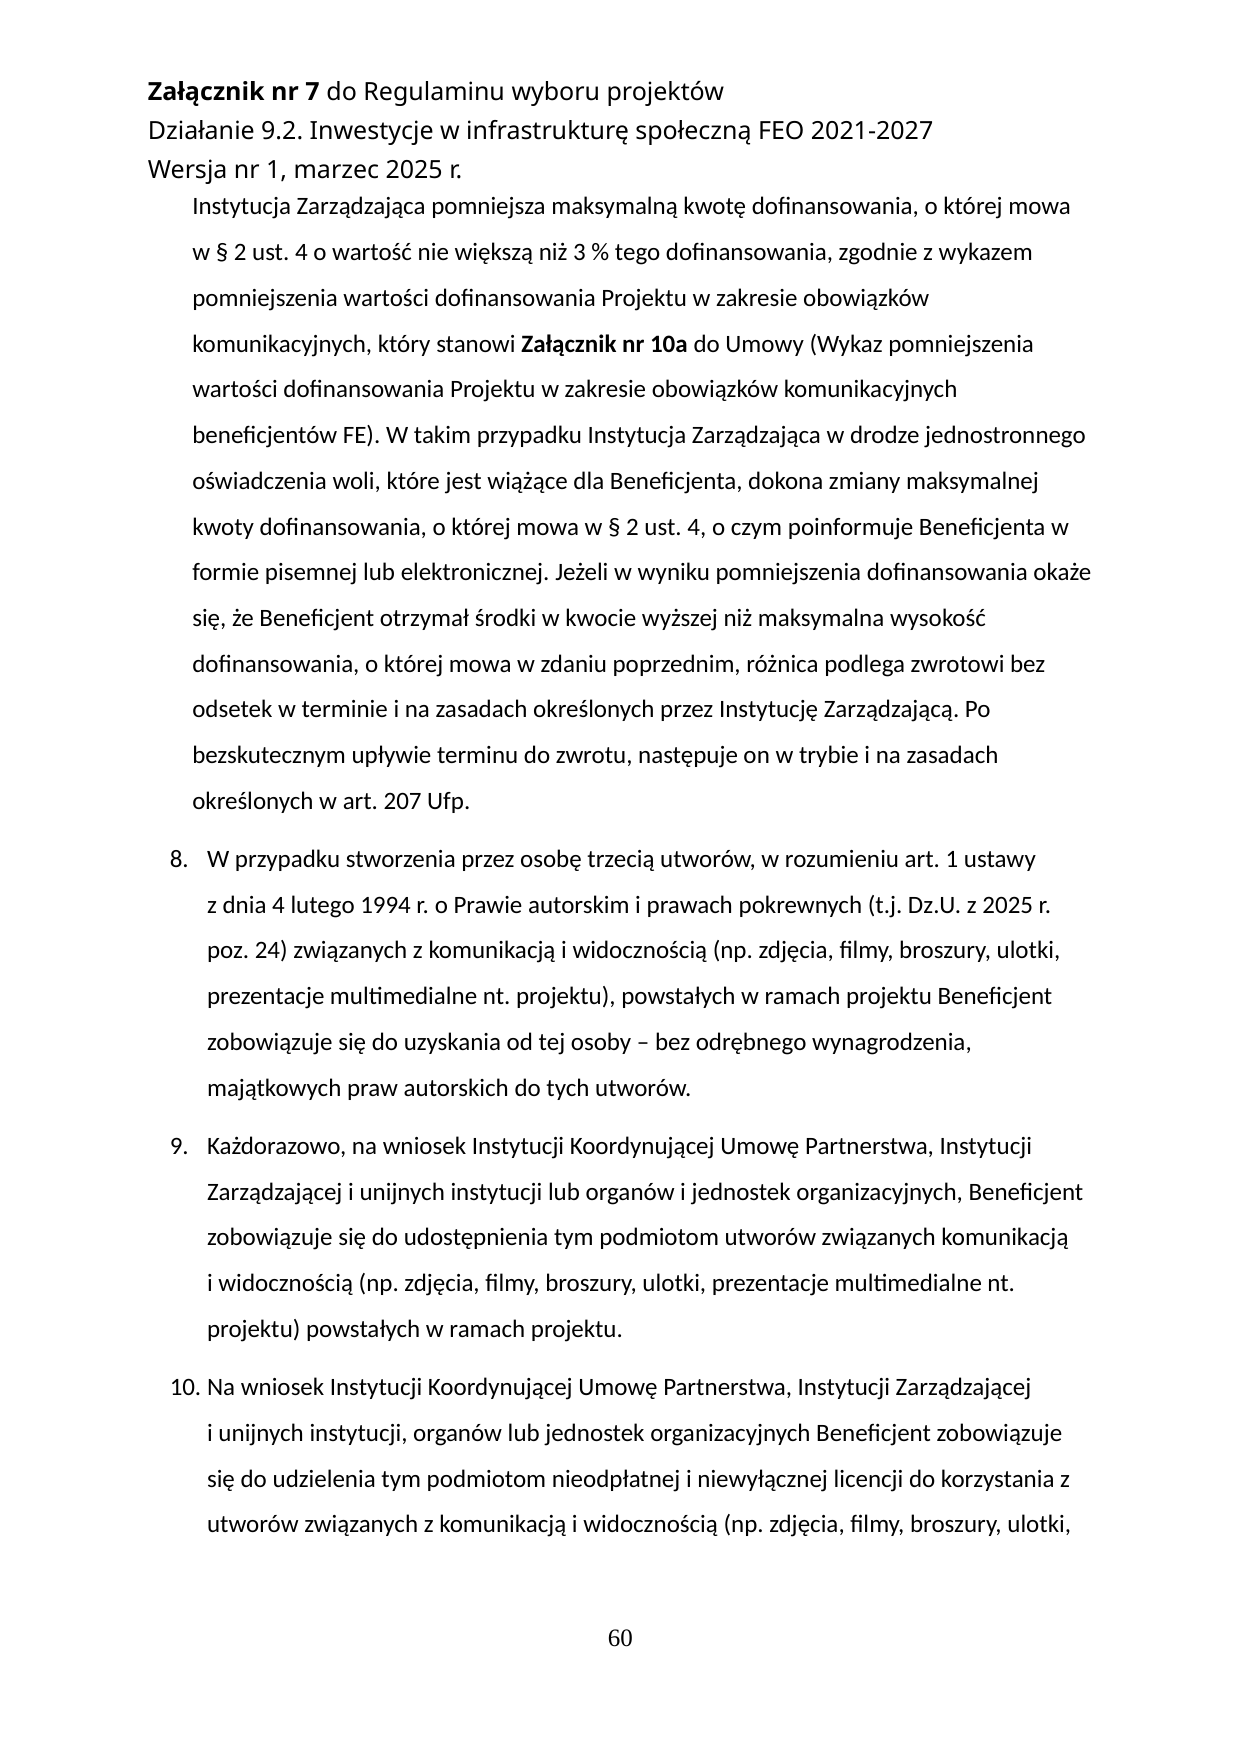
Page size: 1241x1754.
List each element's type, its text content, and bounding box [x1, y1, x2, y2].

list W przypadku stworzenia przez osobę trzecią utworów, w rozumieniu art. 1 ustawy z dnia 4 lutego 1994 r. o Prawie autorskim i prawach pokrewnych (t.j. Dz.U. z 2025 r. poz. 24) związanych z komunikacją i widocznością (np. zdjęcia, filmy, broszury, ulotki, prezentacje multimedialne nt. projektu), powstałych w ramach projektu Beneficjent zobowiązuje się do uzyskania od tej osoby – bez odrębnego wynagrodzenia, majątkowych praw autorskich do tych utworów. [169, 843, 1092, 1102]
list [169, 1371, 1092, 1539]
list Każdorazowo, na wniosek Instytucji Koordynującej Umowę Partnerstwa, Instytucji Zarządzającej i unijnych instytucji lub organów i jednostek organizacyjnych, Beneficjent zobowiązuje się do udostępnienia tym podmiotom utworów związanych komunikacją i widocznością (np. zdjęcia, filmy, broszury, ulotki, prezentacje multimedialne nt. projektu) powstałych w ramach projektu. [169, 1130, 1092, 1343]
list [148, 191, 1092, 816]
